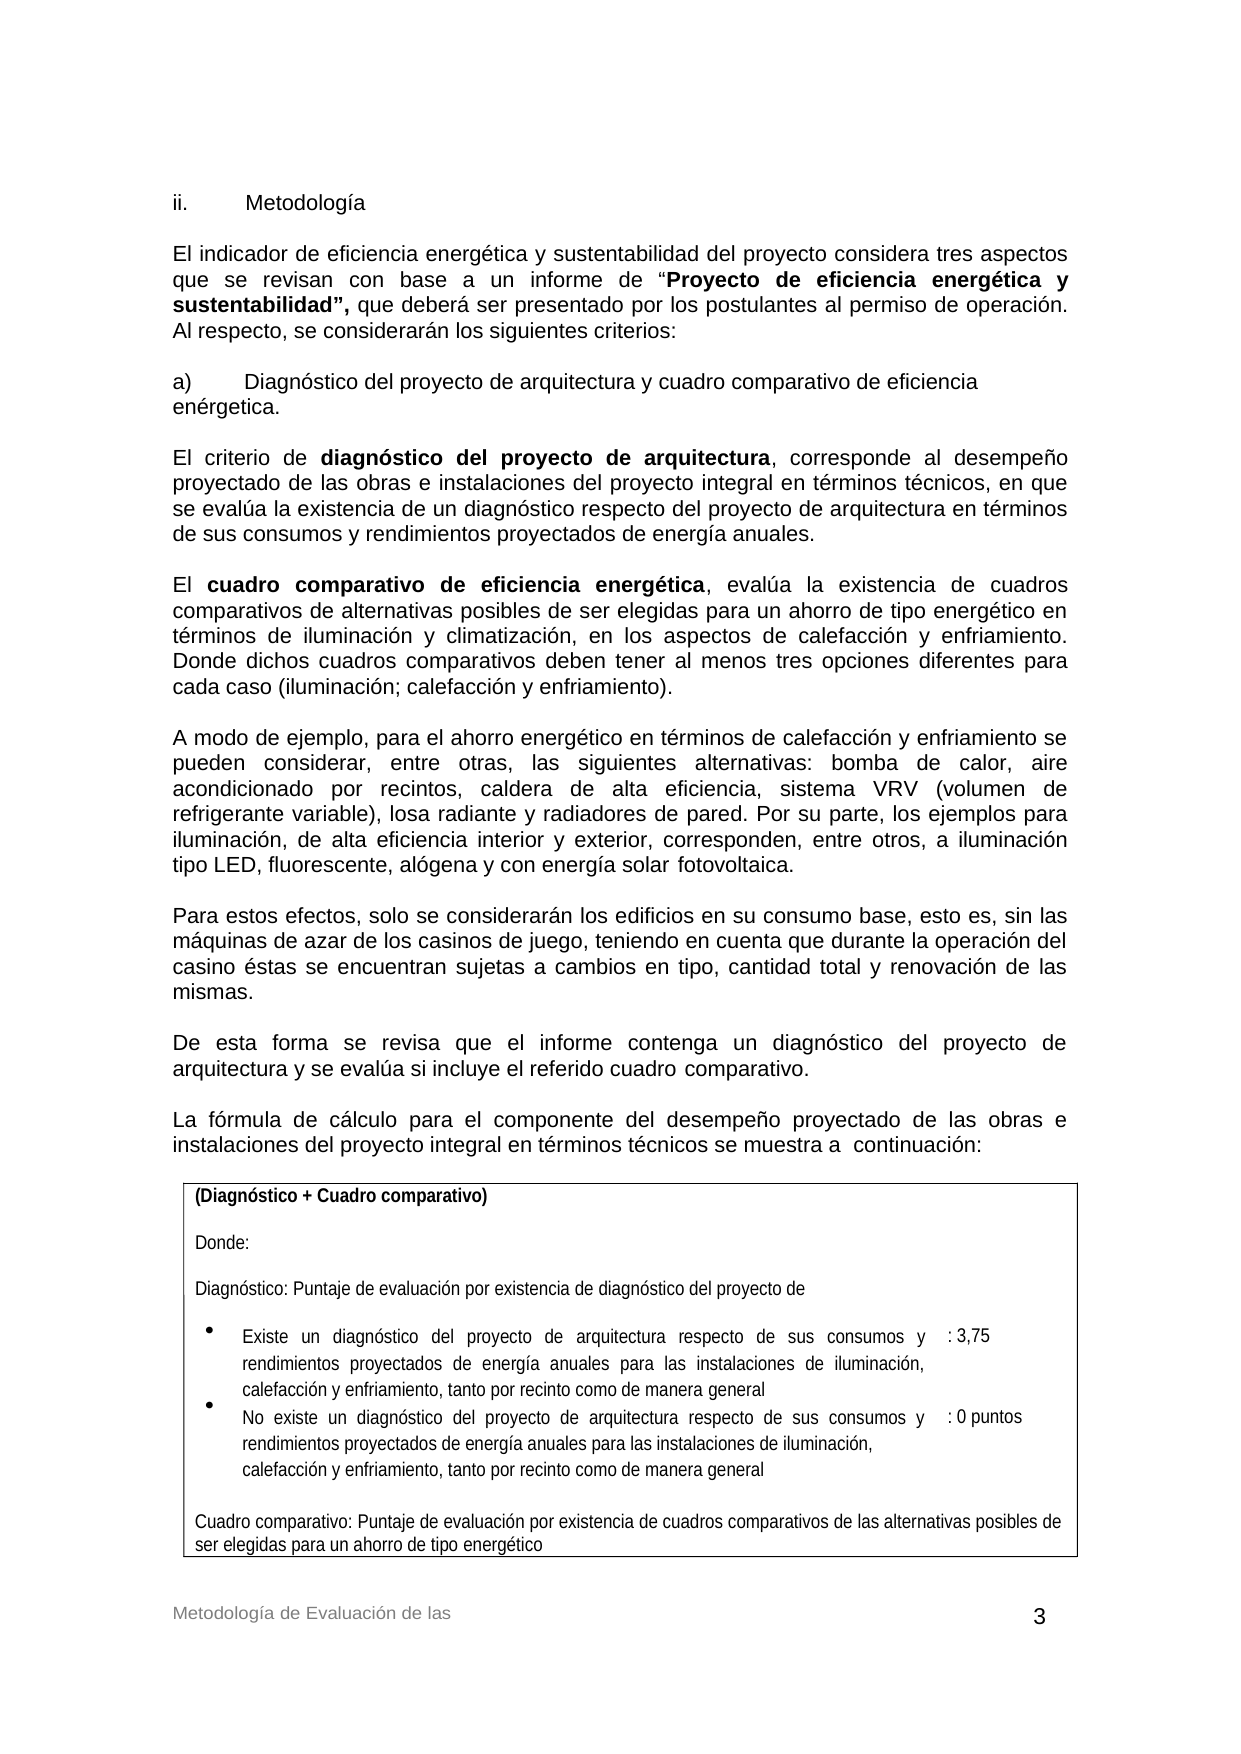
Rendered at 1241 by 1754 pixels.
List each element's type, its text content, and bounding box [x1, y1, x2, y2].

text El criterio de diagnóstico del proyecto de arquitectura, corresponde al desempeño proyectado de las obras e instalaciones del proyecto integral en términos técnicos, en que se evalúa la existencia de un diagnóstico respecto del proyecto de arquitectura en términos de sus consumos y rendimientos proyectados de energía anuales. [172, 445, 1069, 546]
text El indicador de eficiencia energética y sustentabilidad del proyecto considera tres aspectos que se revisan con base a un informe de “Proyecto de eficiencia energética y sustentabilidad”, que deberá ser presentado por los postulantes al permiso de operación. Al respecto, se considerarán los siguientes criterios: [172, 241, 1069, 343]
text El cuadro comparativo de eficiencia energética, evalúa la existencia de cuadros comparativos de alternativas posibles de ser elegidas para un ahorro de tipo energético en términos de iluminación y climatización, en los aspectos de calefacción y enfriamiento. Donde dichos cuadros comparativos deben tener al menos tres opciones diferentes para cada caso (iluminación; calefacción y enfriamiento). [172, 572, 1069, 699]
text Para estos efectos, solo se considerarán los edificios en su consumo base, esto es, sin las máquinas de azar de los casinos de juego, teniendo en cuenta que durante la operación del casino éstas se encuentran sujetas a cambios en tipo, cantidad total y renovación de las mismas. [172, 903, 1069, 1004]
list Metodología [172, 190, 1144, 215]
text La fórmula de cálculo para el componente del desempeño proyectado de las obras e instalaciones del proyecto integral en términos técnicos se muestra a continuación: [172, 1106, 1068, 1157]
text De esta forma se revisa que el informe contenga un diagnóstico del proyecto de arquitectura y se evalúa si incluye el referido cuadro comparativo. [172, 1030, 1069, 1081]
list Diagnóstico del proyecto de arquitectura y cuadro comparativo de eficiencia enérgetica. [172, 368, 1069, 419]
text A modo de ejemplo, para el ahorro energético en términos de calefacción y enfriamiento se pueden considerar, entre otras, las siguientes alternativas: bomba de calor, aire acondicionado por recintos, caldera de alta eficiencia, sistema VRV (volumen de refrigerante variable), losa radiante y radiadores de pared. Por su parte, los ejemplos para iluminación, de alta eficiencia interior y exterior, corresponden, entre otros, a iluminación tipo LED, fluorescente, alógena y con energía solar fotovoltaica. [172, 725, 1069, 877]
